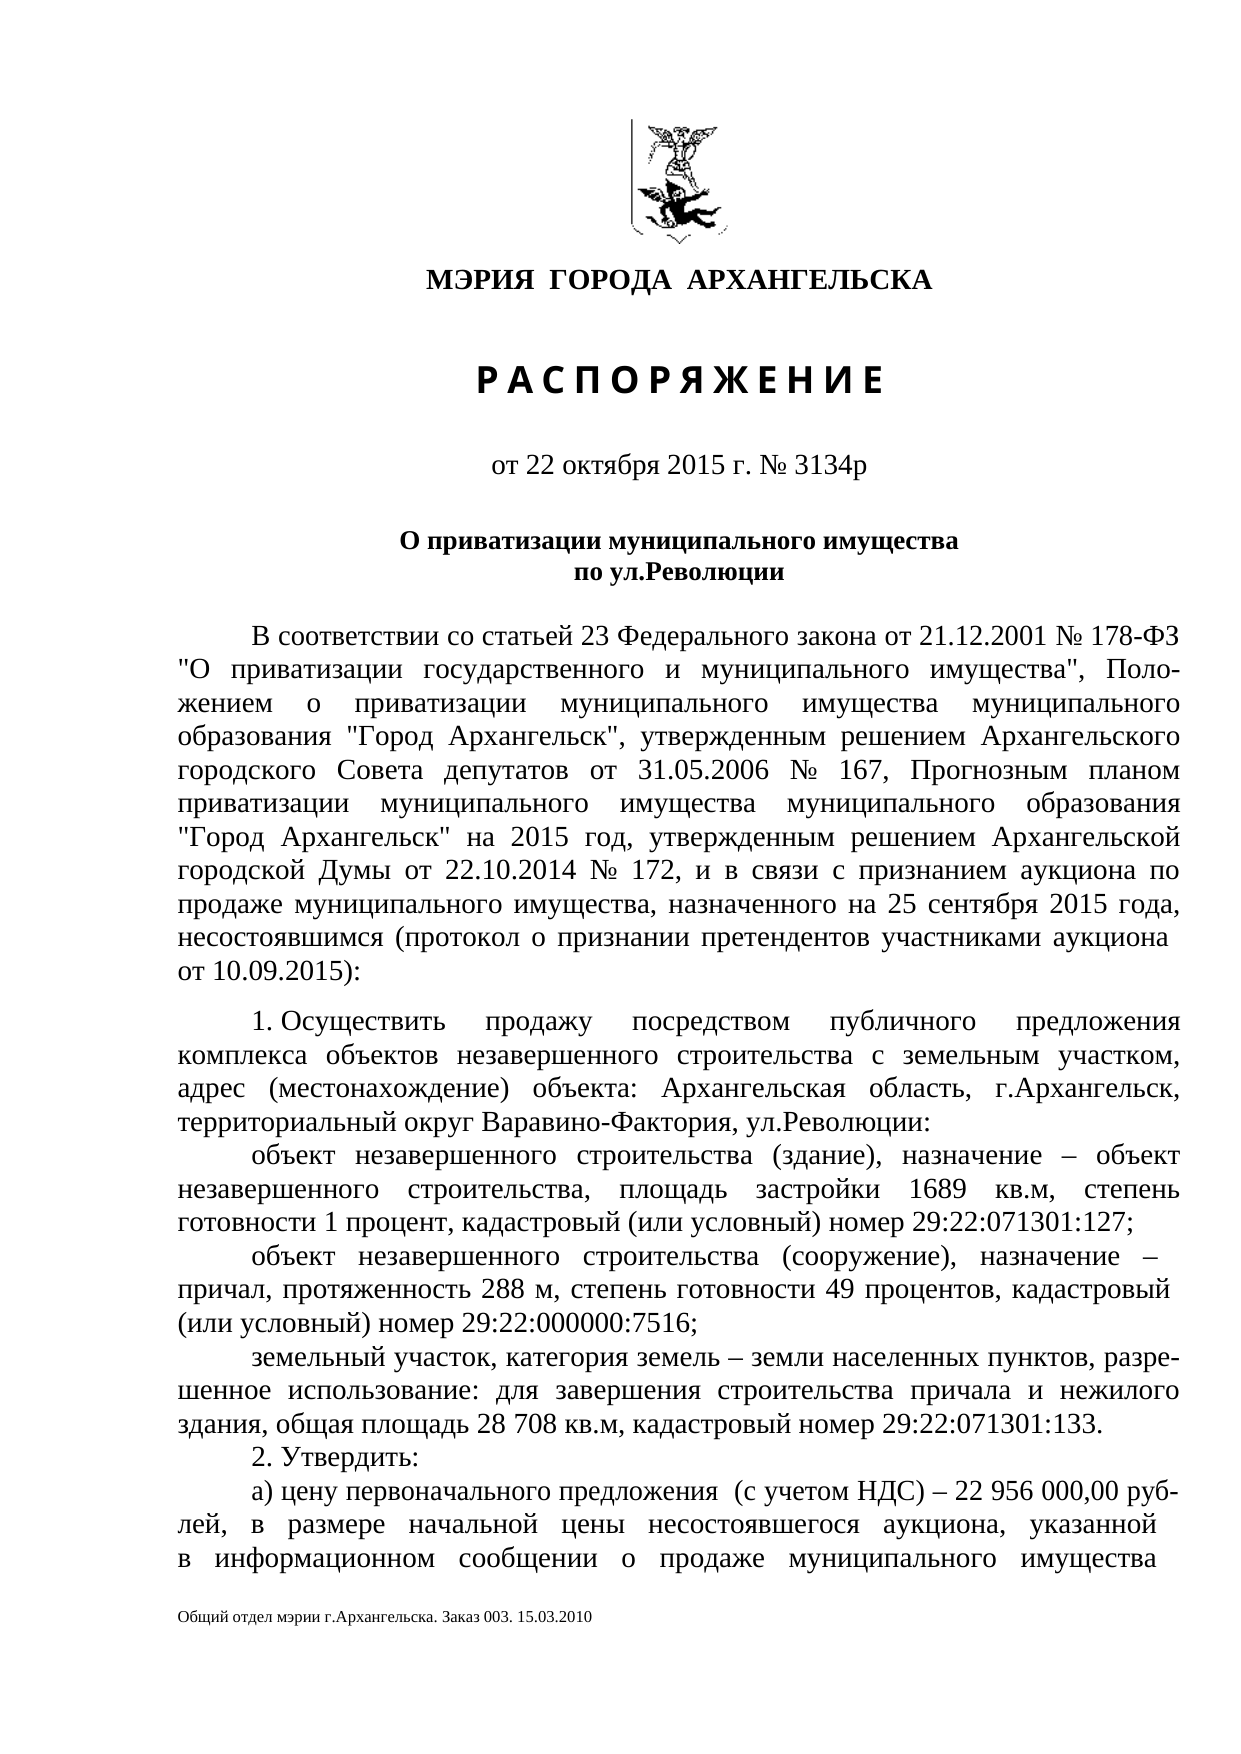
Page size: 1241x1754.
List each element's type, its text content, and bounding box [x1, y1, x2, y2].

text а) цену первоначального предложения (с учетом НДС) – 22 956 000,00 руб-лей, в размере начальной цены несостоявшегося аукциона, указанной в информационном сообщении о продаже муниципального имущества [177, 1473, 1181, 1607]
text объект незавершенного строительства (здание), назначение – объект незавершенного строительства, площадь застройки 1689 кв.м, степень готовности 1 процент, кадастровый (или условный) номер 29:22:071301:127; [177, 1137, 1181, 1238]
text объект незавершенного строительства (сооружение), назначение – причал, протяженность 288 м, степень готовности 49 процентов, кадастровый (или условный) номер 29:22:000000:7516; [177, 1238, 1181, 1339]
text 2. Утвердить: [177, 1439, 1181, 1473]
text от 22 октября 2015 г. № 3134р [177, 447, 1181, 481]
text Общий отдел мэрии г.Архангельска. Заказ 003. 15.03.2010 [177, 1607, 1181, 1626]
text О приватизации муниципального имущества [177, 524, 1181, 555]
list Осуществить продажу посредством публичного предложения комплекса объектов незавершенного строительства с земельным участком, адрес (местонахождение) объекта: Архангельская область, г.Архангельск, территориальный округ Варавино-Фактория, ул.Революции: [177, 1003, 1181, 1137]
text по ул.Революции [177, 555, 1181, 586]
text РАСПОРЯЖЕНИЕ [177, 353, 1181, 404]
text МЭРИЯ ГОРОДА АРХАНГЕЛЬСКА [177, 262, 1181, 296]
text В соответствии со статьей 23 Федерального закона от 21.12.2001 № 178-ФЗ "О приватизации государственного и муниципального имущества", Поло- жением о приватизации муниципального имущества муниципального образования "Город Архангельск", утвержденным решением Архангельского городского Совета депутатов от 31.05.2006 № 167, Прогнозным планом приватизации муниципального имущества муниципального образования "Город Архангельск" на 2015 год, утвержденным решением Архангельской городской Думы от 22.10.2014 № 172, и в связи с признанием аукциона по продаже муниципального имущества, назначенного на 25 сентября 2015 года, несостоявшимся (протокол о признании претендентов участниками аукциона от 10.09.2015): [177, 618, 1181, 987]
text земельный участок, категория земель – земли населенных пунктов, разре-шенное использование: для завершения строительства причала и нежилого здания, общая площадь 28 708 кв.м, кадастровый номер 29:22:071301:133. [177, 1339, 1181, 1439]
